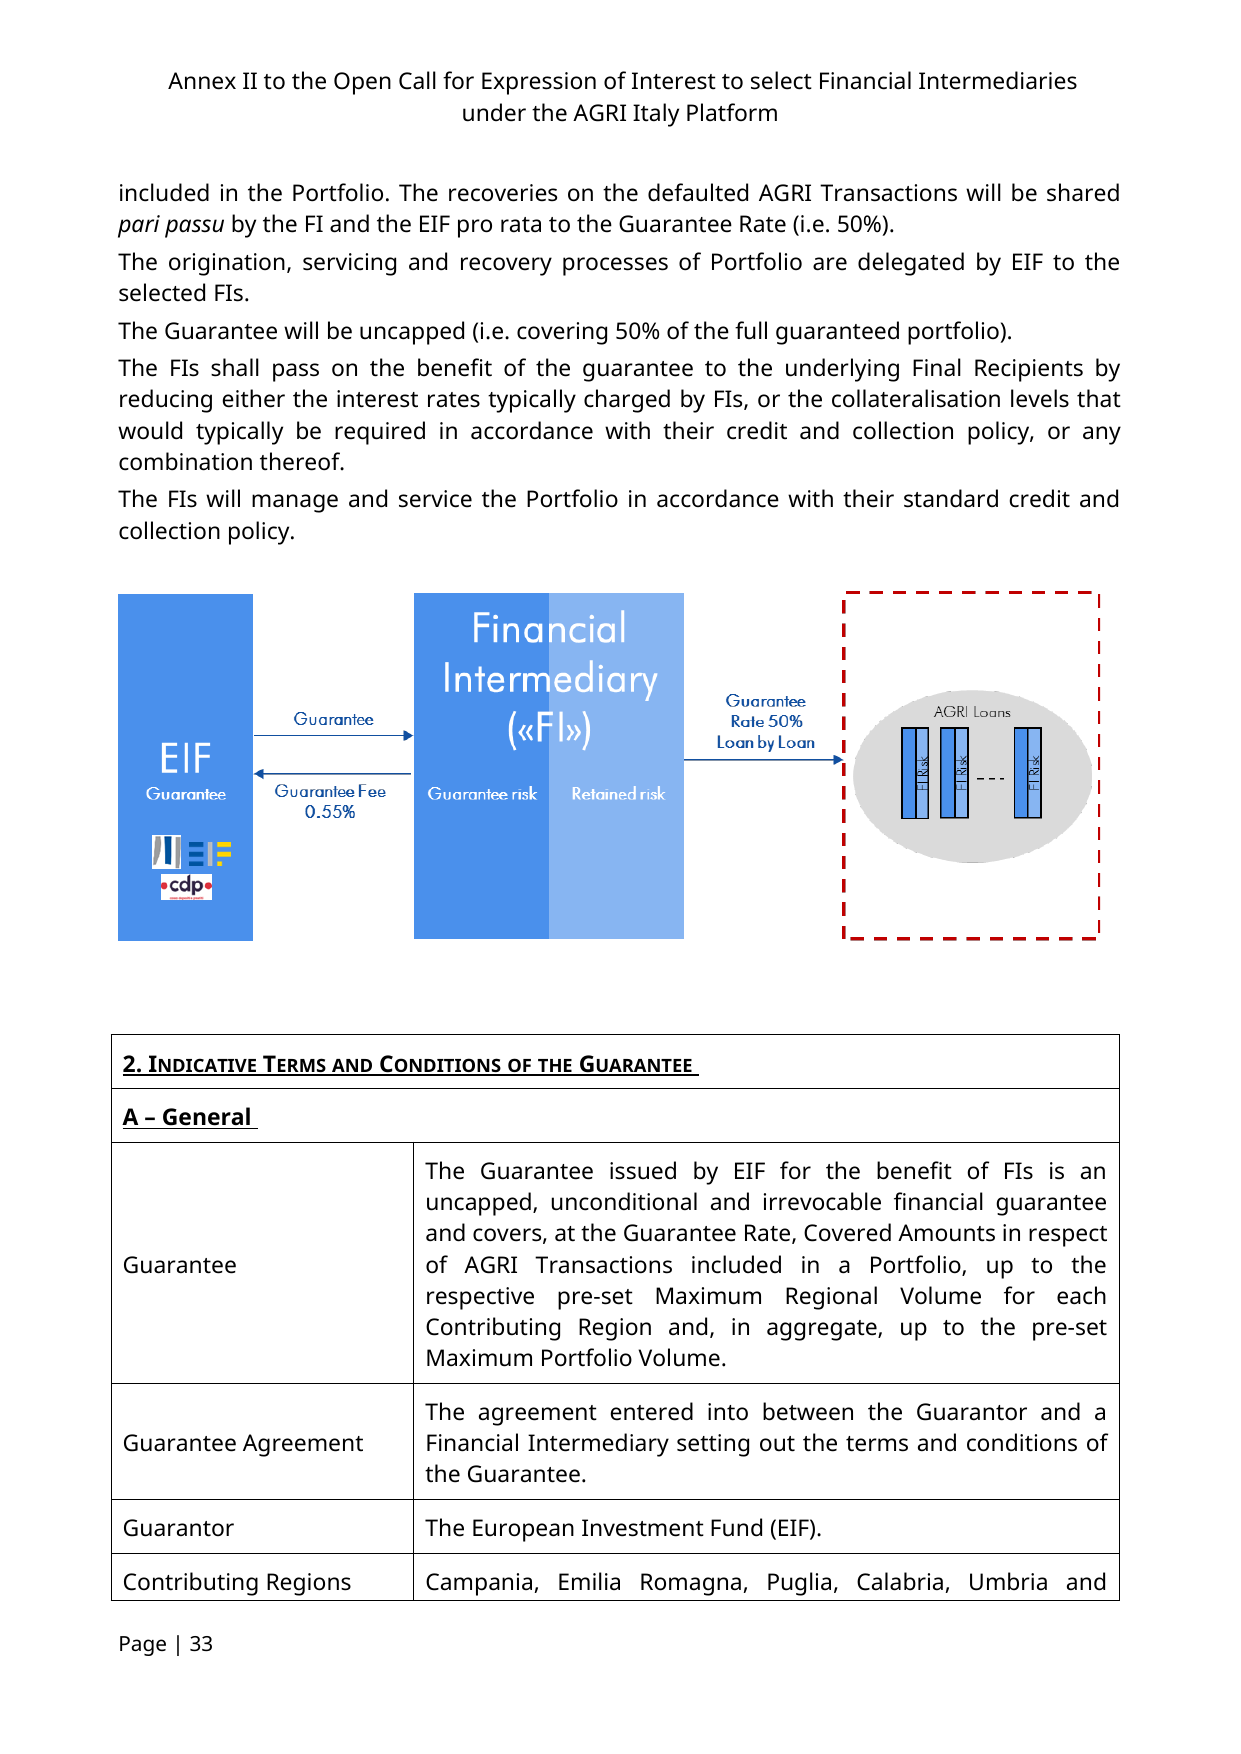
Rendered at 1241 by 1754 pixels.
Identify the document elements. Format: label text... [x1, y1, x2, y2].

table_cell Guarantee Agreement [112, 1384, 413, 1499]
table_cell The European Investment Fund (EIF). [414, 1500, 1119, 1552]
table_header 2. Indicative Terms and Conditions of the Guarantee [112, 1035, 1119, 1088]
table_cell Guarantee [112, 1143, 413, 1383]
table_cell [414, 1554, 1119, 1600]
text The FIs shall pass on the benefit of the guarantee to the underlying Final Recipients by reducing either the interest rates typically charged by FIs, or the collateralisation levels that would typically be required in accordance with their credit and collection policy, or any combination thereof. [118, 352, 1122, 477]
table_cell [112, 1554, 413, 1600]
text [118, 177, 1122, 240]
text The Guarantee will be uncapped (i.e. covering 50% of the full guaranteed portfolio). [118, 315, 1122, 346]
table_cell The agreement entered into between the Guarantor and a Financial Intermediary setting out the terms and conditions of the Guarantee. [414, 1384, 1119, 1499]
table_cell The Guarantee issued by EIF for the benefit of FIs is an uncapped, unconditional and irrevocable financial guarantee and covers, at the Guarantee Rate, Covered Amounts in respect of AGRI Transactions included in a Portfolio, up to the respective pre-set Maximum Regional Volume for each Contributing Region and, in aggregate, up to the pre-set Maximum Portfolio Volume. [414, 1143, 1119, 1383]
text The origination, servicing and recovery processes of Portfolio are delegated by EIF to the selected FIs. [118, 246, 1122, 308]
table_cell Guarantor [112, 1500, 413, 1552]
text The FIs will manage and service the Portfolio in accordance with their standard credit and collection policy. [118, 483, 1122, 546]
table_cell A – General [112, 1089, 1119, 1142]
picture [118, 589, 1101, 941]
